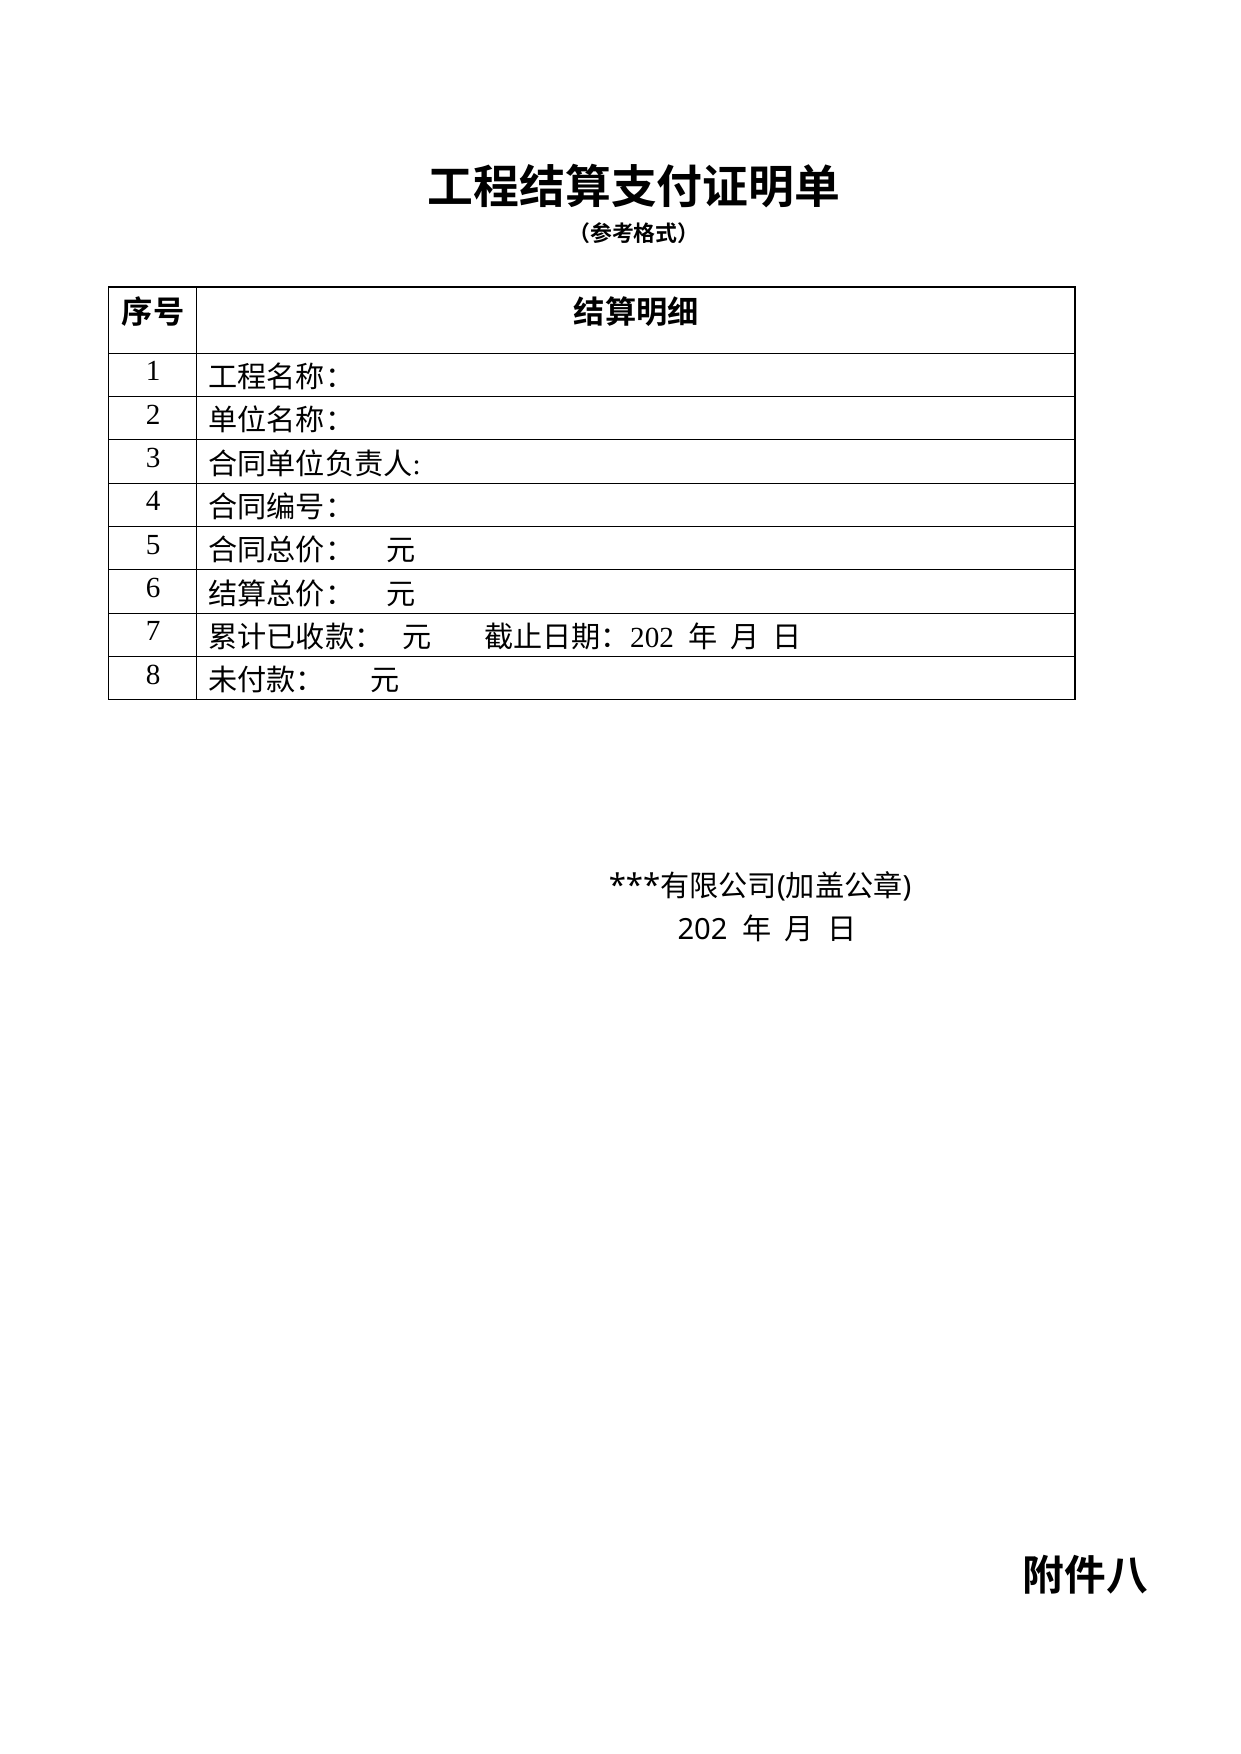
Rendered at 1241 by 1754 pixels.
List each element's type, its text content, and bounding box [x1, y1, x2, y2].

table_header 序号 [109, 288, 196, 352]
text ***有限公司(加盖公章) [120, 862, 1147, 905]
text （参考格式） [120, 216, 1147, 248]
table_cell 3 [109, 440, 196, 482]
table_cell 工程名称： [197, 354, 1074, 396]
text 附件八 [120, 1542, 1147, 1602]
table_cell 1 [109, 354, 196, 396]
table_cell 8 [109, 657, 196, 699]
table_cell 累计已收款： 元 截止日期：202 年 月 日 [197, 614, 1074, 656]
table_cell 5 [109, 527, 196, 569]
table_cell 未付款： 元 [197, 657, 1074, 699]
table_cell 合同总价： 元 [197, 527, 1074, 569]
table_cell 合同编号： [197, 484, 1074, 526]
table_cell 4 [109, 484, 196, 526]
table_header 结算明细 [197, 288, 1074, 352]
table_cell 7 [109, 614, 196, 656]
table_cell 结算总价： 元 [197, 570, 1074, 612]
text 工程结算支付证明单 [120, 150, 1147, 216]
text 202 年 月 日 [120, 905, 1147, 948]
table_cell 单位名称： [197, 397, 1074, 439]
table_cell 2 [109, 397, 196, 439]
table_cell 合同单位负责人: [197, 440, 1074, 482]
table_cell 6 [109, 570, 196, 612]
